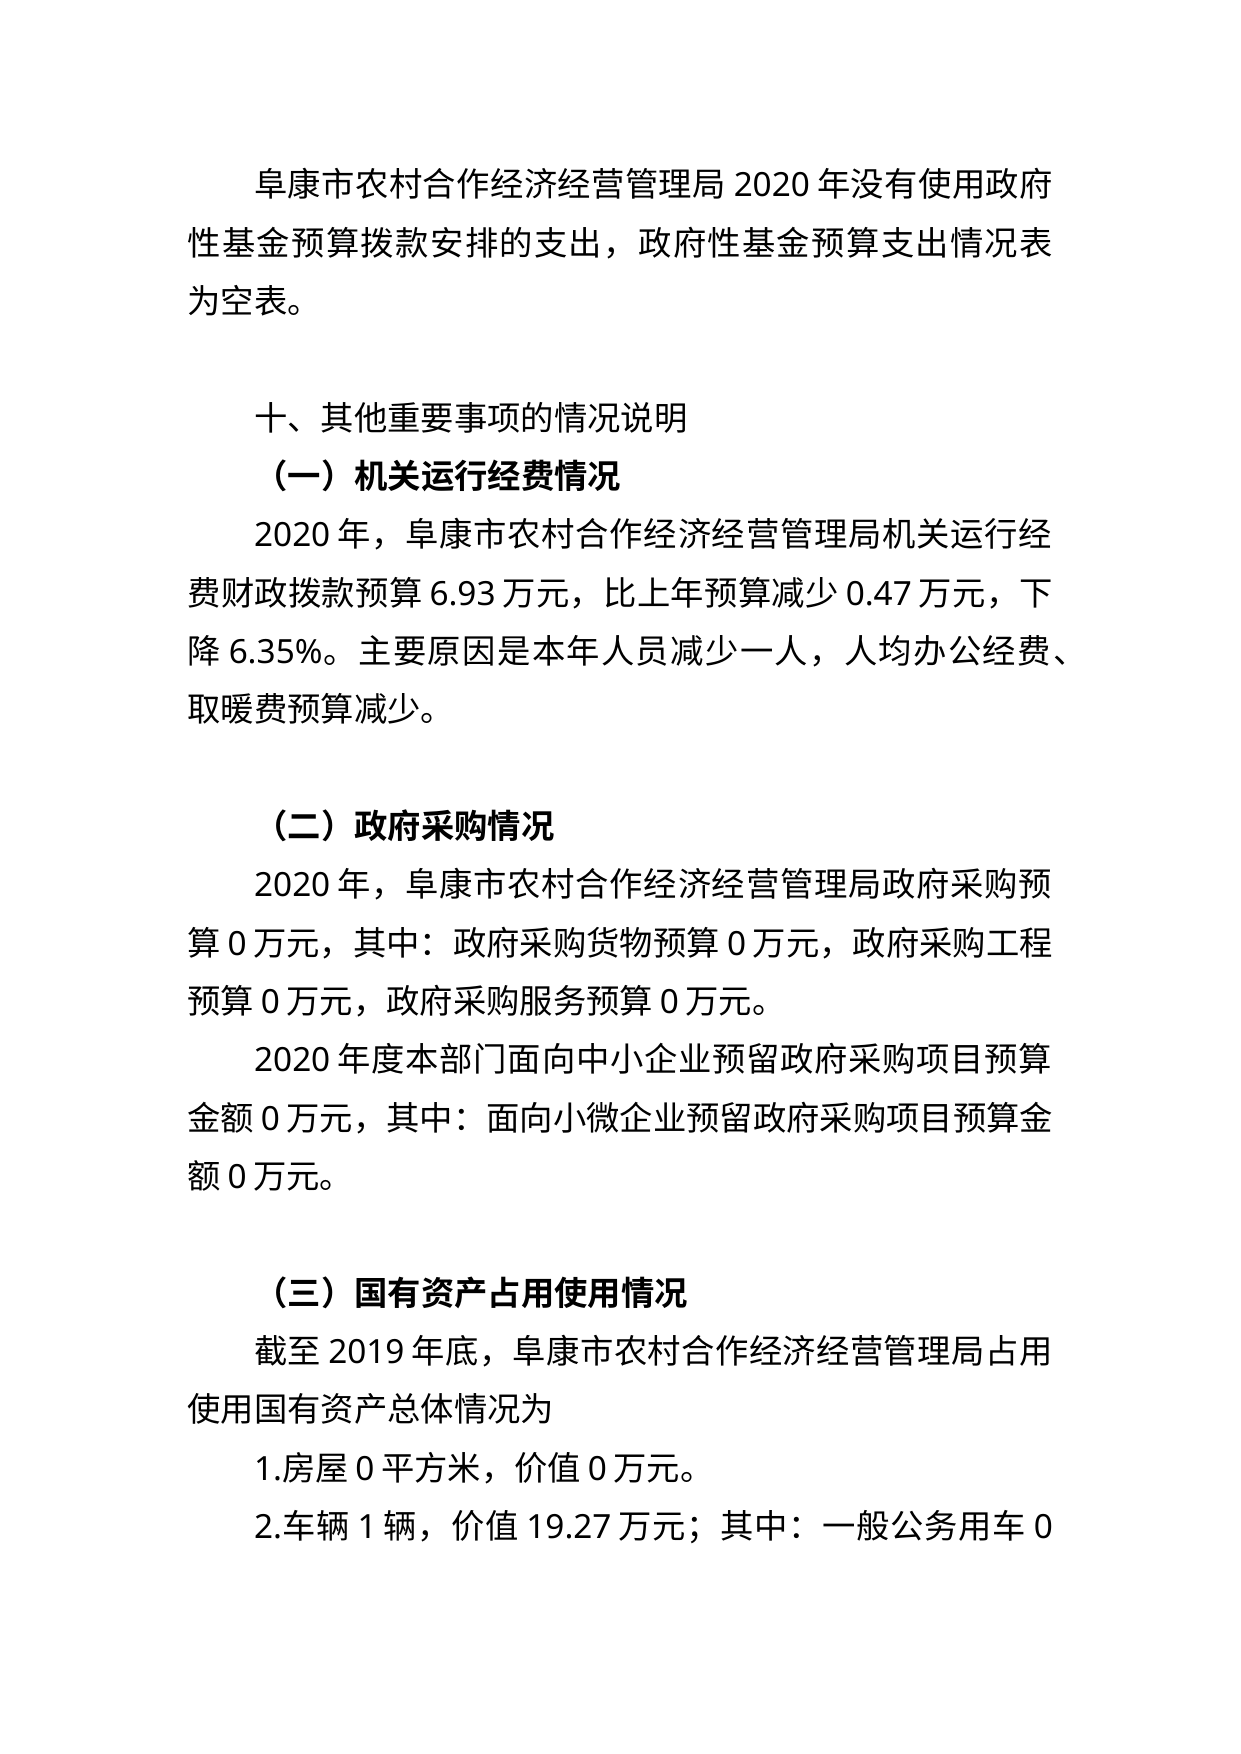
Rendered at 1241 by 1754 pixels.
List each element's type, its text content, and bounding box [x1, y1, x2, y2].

text 阜康市农村合作经济经营管理局2020年没有使用政府性基金预算拨款安排的支出，政府性基金预算支出情况表为空表。 [187, 150, 1053, 325]
text 2020年，阜康市农村合作经济经营管理局政府采购预算0万元，其中：政府采购货物预算0万元，政府采购工程预算0万元，政府采购服务预算0万元。 [187, 850, 1053, 1025]
text （三）国有资产占用使用情况 [187, 1258, 1053, 1317]
text 2020年度本部门面向中小企业预留政府采购项目预算金额0万元，其中：面向小微企业预留政府采购项目预算金额0万元。 [187, 1025, 1053, 1200]
text 2020年，阜康市农村合作经济经营管理局机关运行经费财政拨款预算6.93万元，比上年预算减少0.47万元，下降6.35%。主要原因是本年人员减少一人，人均办公经费、取暖费预算减少。 [187, 500, 1053, 733]
text 1.房屋0平方米，价值0万元。 [187, 1433, 1053, 1492]
text 截至2019年底，阜康市农村合作经济经营管理局占用使用国有资产总体情况为 [187, 1317, 1053, 1433]
text 十、其他重要事项的情况说明 [187, 383, 1053, 442]
text （二）政府采购情况 [187, 792, 1053, 850]
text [187, 1492, 1053, 1550]
text （一）机关运行经费情况 [187, 442, 1053, 500]
